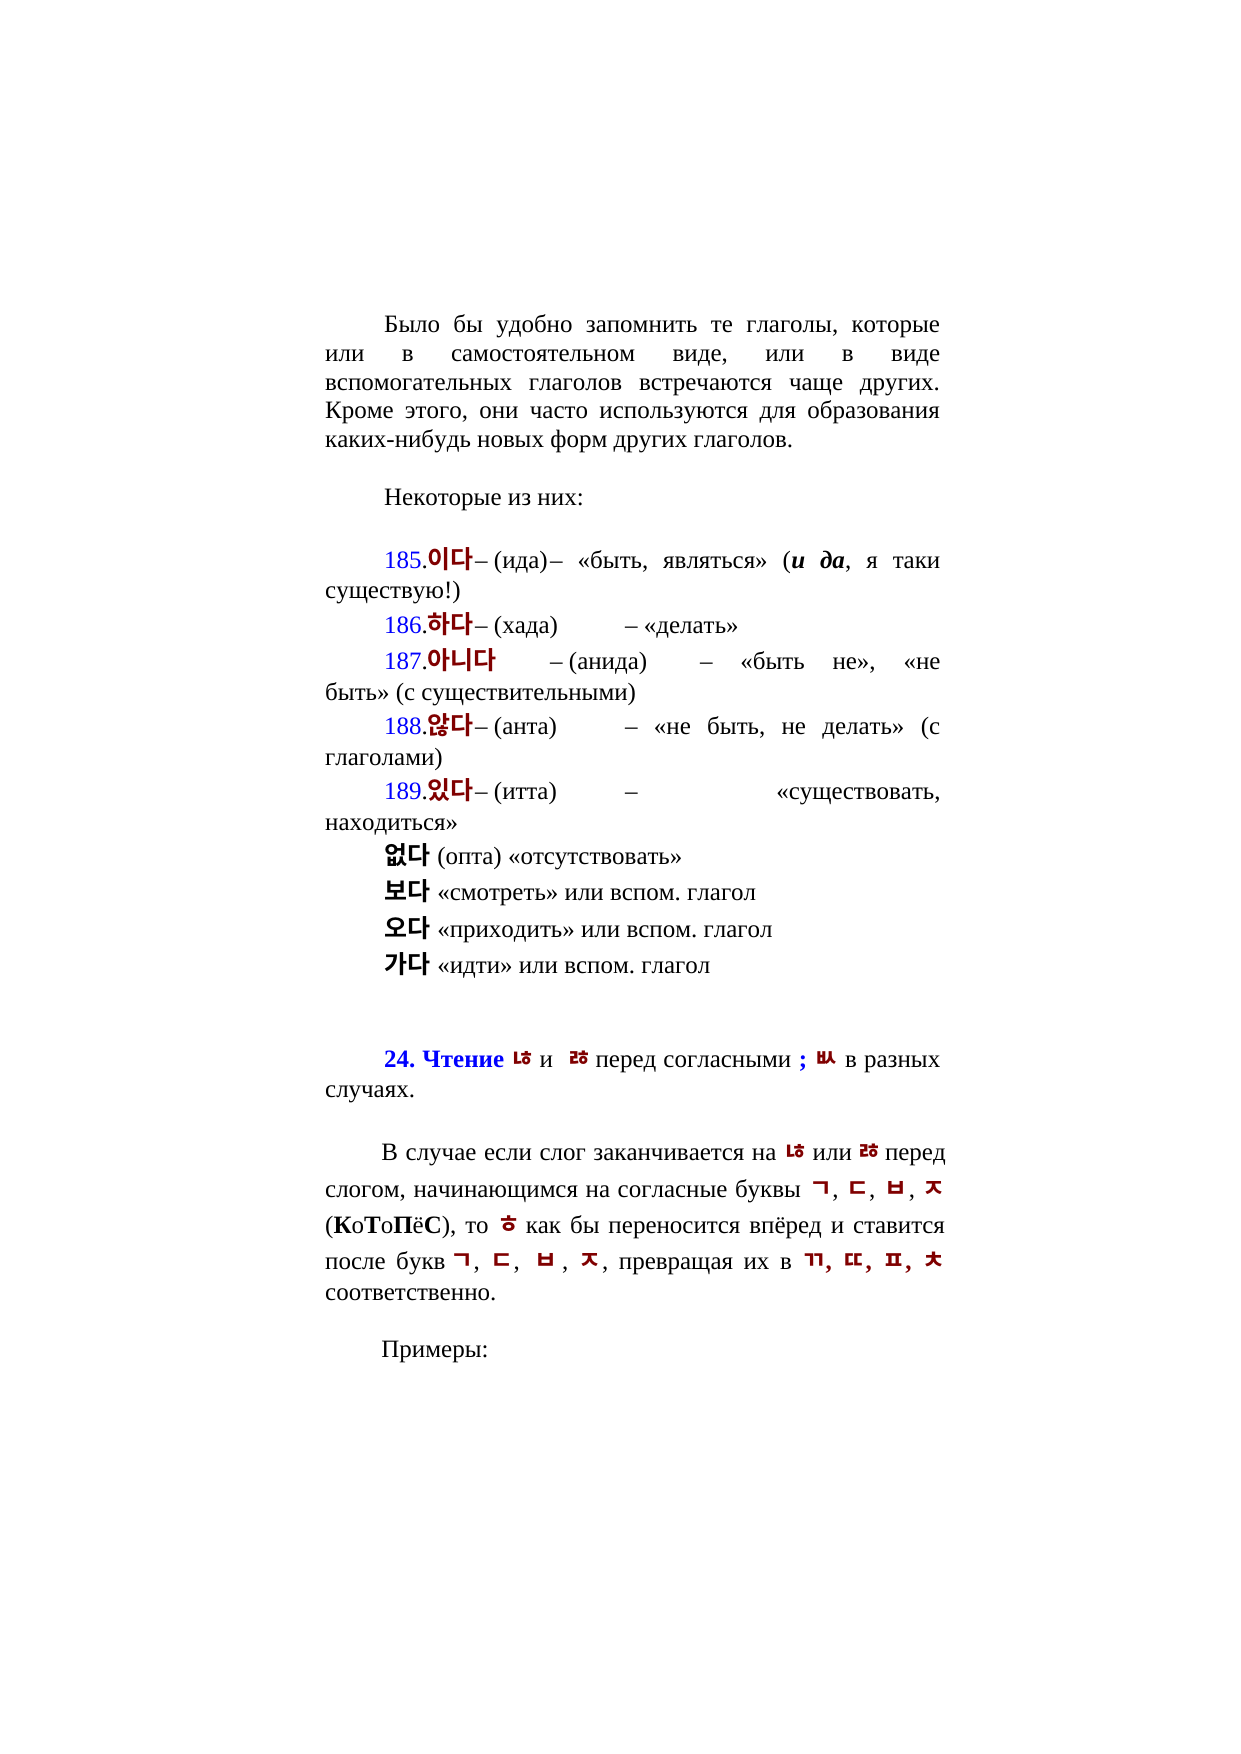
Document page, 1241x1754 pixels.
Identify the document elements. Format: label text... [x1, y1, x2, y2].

list 187.아니다 – (анида) – «быть не», «не быть» (с существительными) [325, 641, 940, 706]
text 보다 «смотреть» или вспом. глагол [325, 872, 940, 908]
list 185.이다 – (ида) – «быть, являться» (и да, я таки существую!) [325, 539, 940, 604]
list 가다 «идти» или вспом. глагол [325, 944, 940, 981]
list 188.않다 – (анта) – «не быть, не делать» (с глаголами) [325, 706, 940, 771]
list Было бы удобно запомнить те глаголы, которые или в самостоятельном виде, или в виде вспомогательных глаголов встречаются чаще других. Кроме этого, они часто используются для образования каких-нибудь новых форм других глаголов. [325, 309, 940, 453]
text В случае если слог заканчивается на ㄶилиㅀперед слогом, начинающимся на согласные буквы ㄱ, ㄷ, ㅂ, ㅈ (КоТоПёС), то ㅎкак бы переносится впёред и ставится после буквㄱ, ㄷ, ㅂ, ㅈ, превращая их в ㄲ, ㄸ, ㅍ, ㅊсоответственно. [325, 1132, 946, 1306]
list Некоторые из них: [325, 482, 940, 511]
list 오다 «приходить» или вспом. глагол [325, 908, 940, 944]
text Примеры: [325, 1334, 946, 1363]
list 없다 (опта) «отсутствовать» [325, 836, 940, 872]
list 186.하다 – (хада) – «делать» [325, 604, 940, 641]
list 24. Чтение ㄶи ㅀперед согласными ; ㅄ в разных случаях. [325, 1038, 940, 1103]
list 189.있다 – (итта) – «существовать, находиться» [325, 771, 940, 836]
